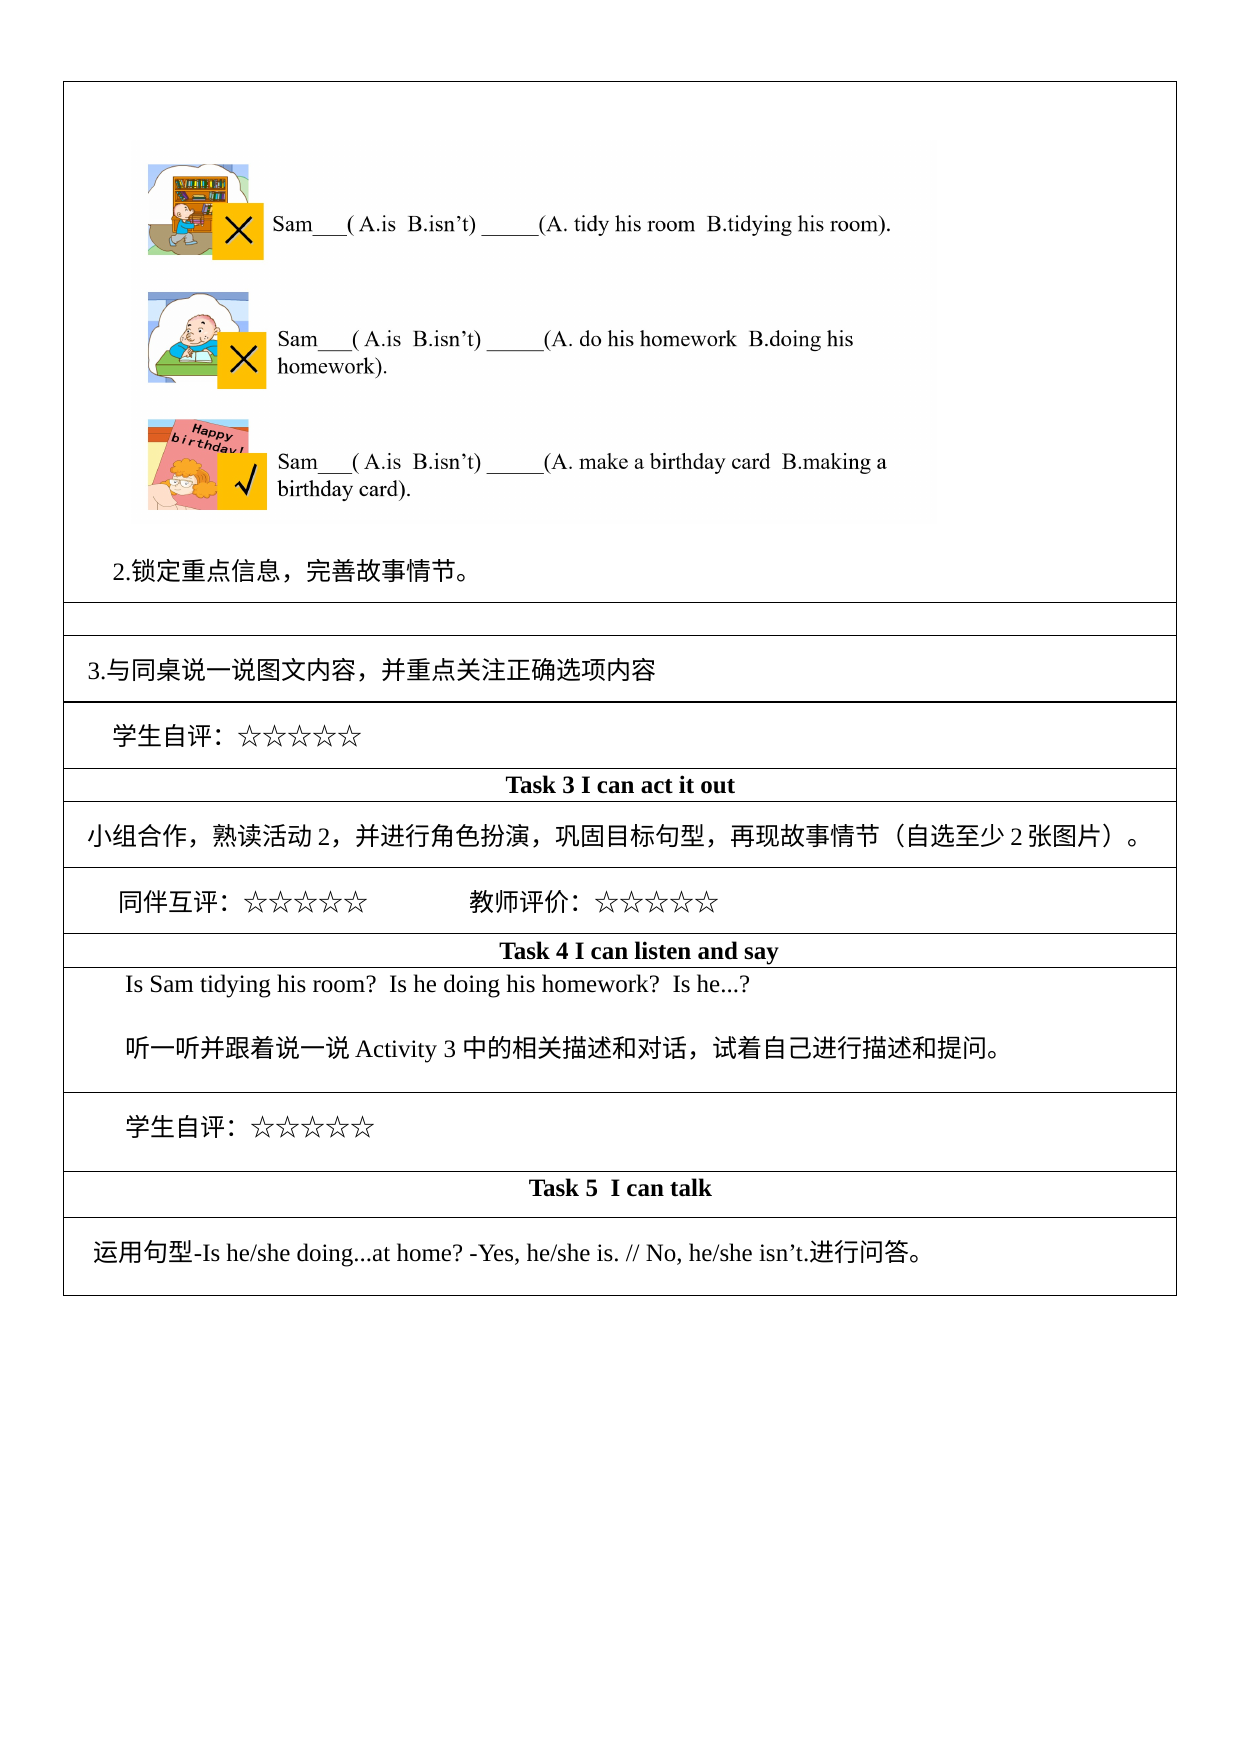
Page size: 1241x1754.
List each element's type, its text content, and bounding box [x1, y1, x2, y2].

table_cell Task 3 I can act it out [64, 769, 1176, 801]
table_cell 2.锁定重点信息，完善故事情节。 [64, 82, 1176, 602]
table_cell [64, 1218, 1176, 1295]
table_cell 小组合作，熟读活动2，并进行角色扮演，巩固目标句型，再现故事情节（自选至少2张图片）。 [64, 802, 1176, 867]
table_cell 学生自评：☆☆☆☆☆ [64, 703, 1176, 767]
picture [131, 140, 937, 524]
table_cell Task 4 I can listen and say [64, 934, 1176, 967]
table_cell Is Sam tidying his room? Is he doing his homework? Is he...? 听一听并跟着说一说Activity 3 中的相关描述和对话，试着自己进行描述和提问。 [64, 968, 1176, 1092]
table_cell 同伴互评：☆☆☆☆☆ 教师评价：☆☆☆☆☆ [64, 868, 1176, 933]
table_cell 学生自评：☆☆☆☆☆ [64, 1093, 1176, 1171]
table_cell 3.与同桌说一说图文内容，并重点关注正确选项内容 [64, 636, 1176, 701]
table_cell Task 5 I can talk [64, 1172, 1176, 1217]
table_cell [64, 603, 1176, 635]
